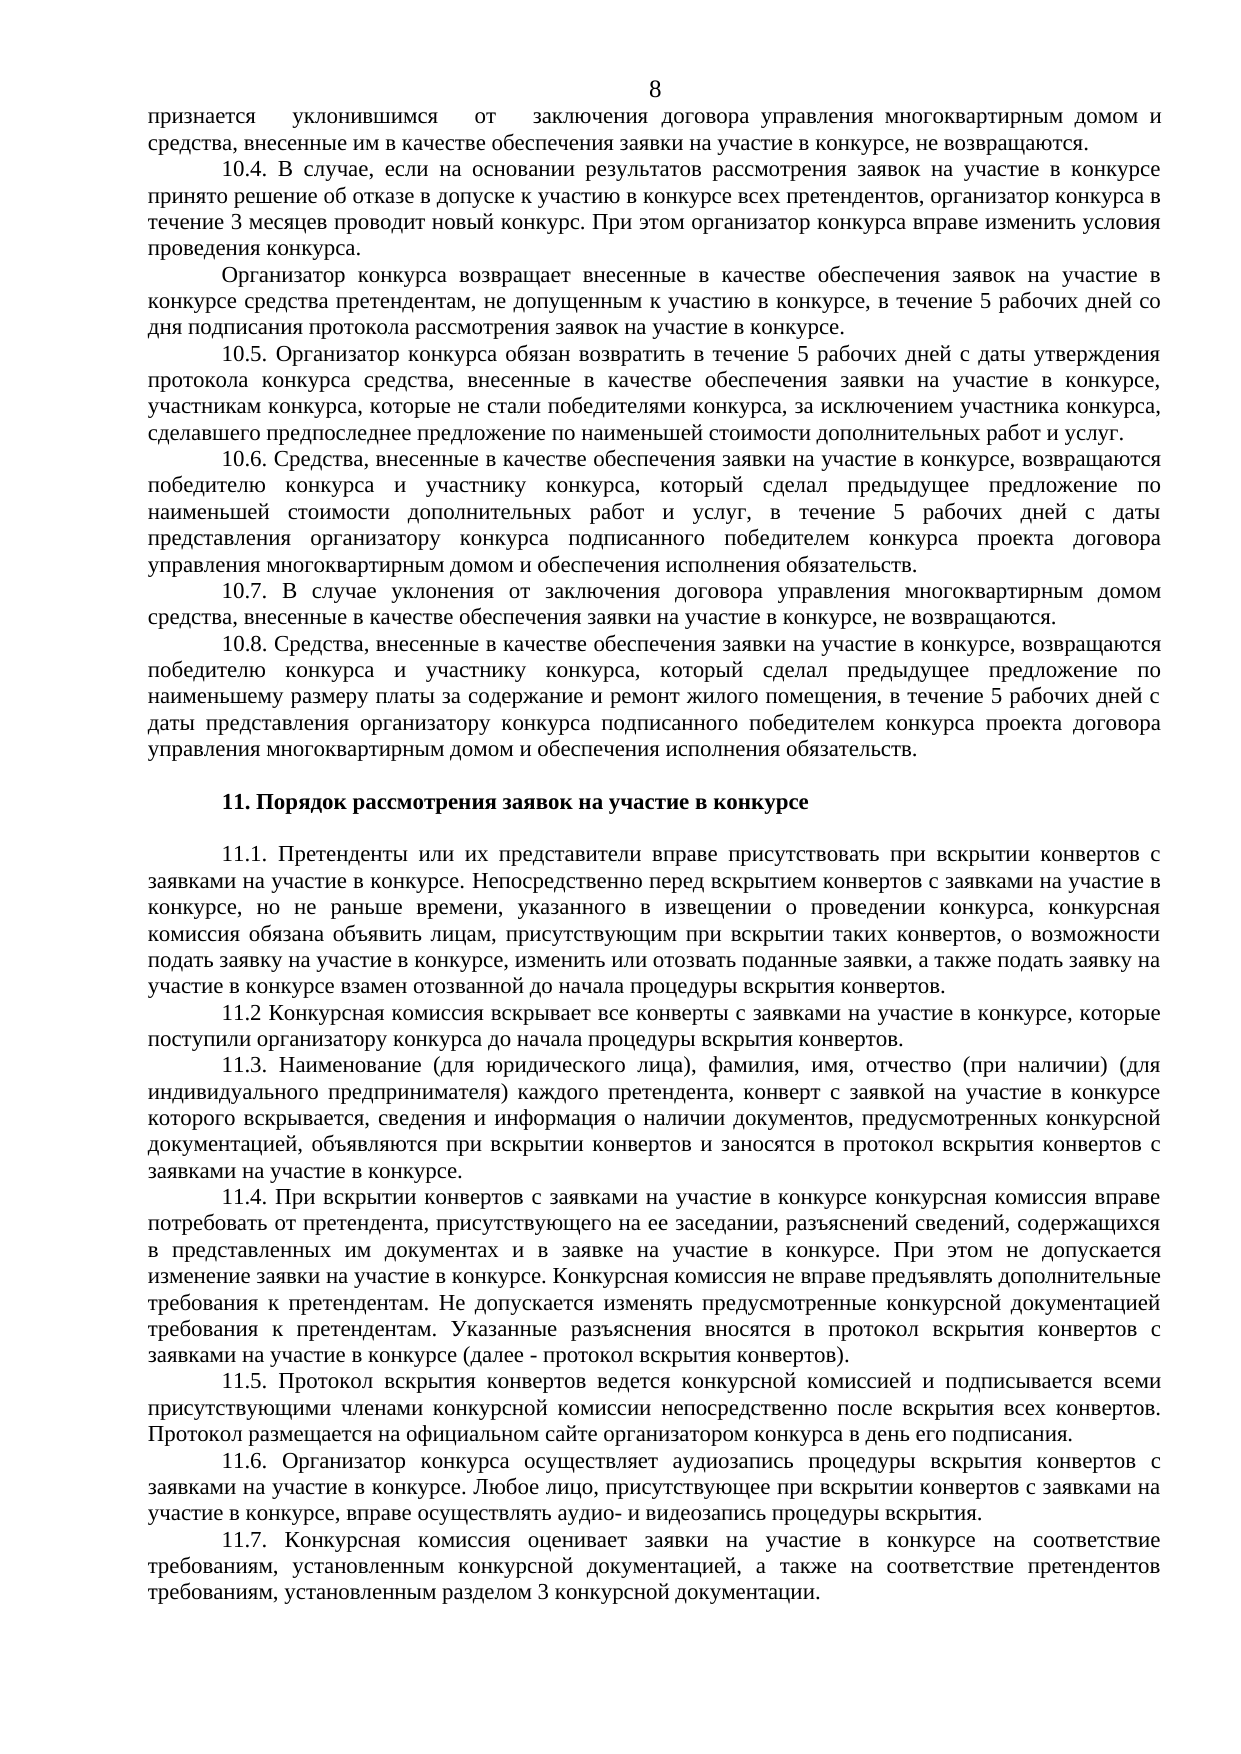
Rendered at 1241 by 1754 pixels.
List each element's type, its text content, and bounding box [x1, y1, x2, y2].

text 11.5. Протокол вскрытия конвертов ведется конкурсной комиссией и подписывается всеми присутствующими членами конкурсной комиссии непосредственно после вскрытия всех конвертов. Протокол размещается на официальном сайте организатором конкурса в день его подписания. [148, 1368, 1162, 1447]
text 11.7. Конкурсная комиссия оценивает заявки на участие в конкурсе на соответствие требованиям, установленным конкурсной документацией, а также на соответствие претендентов требованиям, установленным разделом 3 конкурсной документации. [148, 1526, 1162, 1605]
text 10.7. В случае уклонения от заключения договора управления многоквартирным домом средства, внесенные в качестве обеспечения заявки на участие в конкурсе, не возвращаются. [148, 577, 1162, 630]
text 10.6. Средства, внесенные в качестве обеспечения заявки на участие в конкурсе, возвращаются победителю конкурса и участнику конкурса, который сделал предыдущее предложение по наименьшей стоимости дополнительных работ и услуг, в течение 5 рабочих дней с даты представления организатору конкурса подписанного победителем конкурса проекта договора управления многоквартирным домом и обеспечения исполнения обязательств. [148, 445, 1162, 577]
text 11. Порядок рассмотрения заявок на участие в конкурсе [148, 788, 1162, 814]
text 10.4. В случае, если на основании результатов рассмотрения заявок на участие в конкурсе принято решение об отказе в допуске к участию в конкурсе всех претендентов, организатор конкурса в течение 3 месяцев проводит новый конкурс. При этом организатор конкурса вправе изменить условия проведения конкурса. [148, 155, 1162, 261]
text 11.6. Организатор конкурса осуществляет аудиозапись процедуры вскрытия конвертов с заявками на участие в конкурсе. Любое лицо, присутствующее при вскрытии конвертов с заявками на участие в конкурсе, вправе осуществлять аудио- и видеозапись процедуры вскрытия. [148, 1447, 1162, 1526]
text Организатор конкурса возвращает внесенные в качестве обеспечения заявок на участие в конкурсе средства претендентам, не допущенным к участию в конкурсе, в течение 5 рабочих дней со дня подписания протокола рассмотрения заявок на участие в конкурсе. [148, 261, 1162, 340]
text 10.8. Средства, внесенные в качестве обеспечения заявки на участие в конкурсе, возвращаются победителю конкурса и участнику конкурса, который сделал предыдущее предложение по наименьшему размеру платы за содержание и ремонт жилого помещения, в течение 5 рабочих дней с даты представления организатору конкурса подписанного победителем конкурса проекта договора управления многоквартирным домом и обеспечения исполнения обязательств. [148, 630, 1162, 761]
text 11.3. Наименование (для юридического лица), фамилия, имя, отчество (при наличии) (для индивидуального предпринимателя) каждого претендента, конверт с заявкой на участие в конкурсе которого вскрывается, сведения и информация о наличии документов, предусмотренных конкурсной документацией, объявляются при вскрытии конвертов и заносятся в протокол вскрытия конвертов с заявками на участие в конкурсе. [148, 1051, 1162, 1183]
text 11.2 Конкурсная комиссия вскрывает все конверты с заявками на участие в конкурсе, которые поступили организатору конкурса до начала процедуры вскрытия конвертов. [148, 999, 1162, 1051]
text 10.5. Организатор конкурса обязан возвратить в течение 5 рабочих дней с даты утверждения протокола конкурса средства, внесенные в качестве обеспечения заявки на участие в конкурсе, участникам конкурса, которые не стали победителями конкурса, за исключением участника конкурса, сделавшего предпоследнее предложение по наименьшей стоимости дополнительных работ и услуг. [148, 340, 1162, 445]
text 11.4. При вскрытии конвертов с заявками на участие в конкурсе конкурсная комиссия вправе потребовать от претендента, присутствующего на ее заседании, разъяснений сведений, содержащихся в представленных им документах и в заявке на участие в конкурсе. При этом не допускается изменение заявки на участие в конкурсе. Конкурсная комиссия не вправе предъявлять дополнительные требования к претендентам. Не допускается изменять предусмотренные конкурсной документацией требования к претендентам. Указанные разъяснения вносятся в протокол вскрытия конвертов с заявками на участие в конкурсе (далее - протокол вскрытия конвертов). [148, 1183, 1162, 1368]
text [148, 103, 1162, 155]
text 11.1. Претенденты или их представители вправе присутствовать при вскрытии конвертов с заявками на участие в конкурсе. Непосредственно перед вскрытием конвертов с заявками на участие в конкурсе, но не раньше времени, указанного в извещении о проведении конкурса, конкурсная комиссия обязана объявить лицам, присутствующим при вскрытии таких конвертов, о возможности подать заявку на участие в конкурсе, изменить или отозвать поданные заявки, а также подать заявку на участие в конкурсе взамен отозванной до начала процедуры вскрытия конвертов. [148, 841, 1162, 999]
